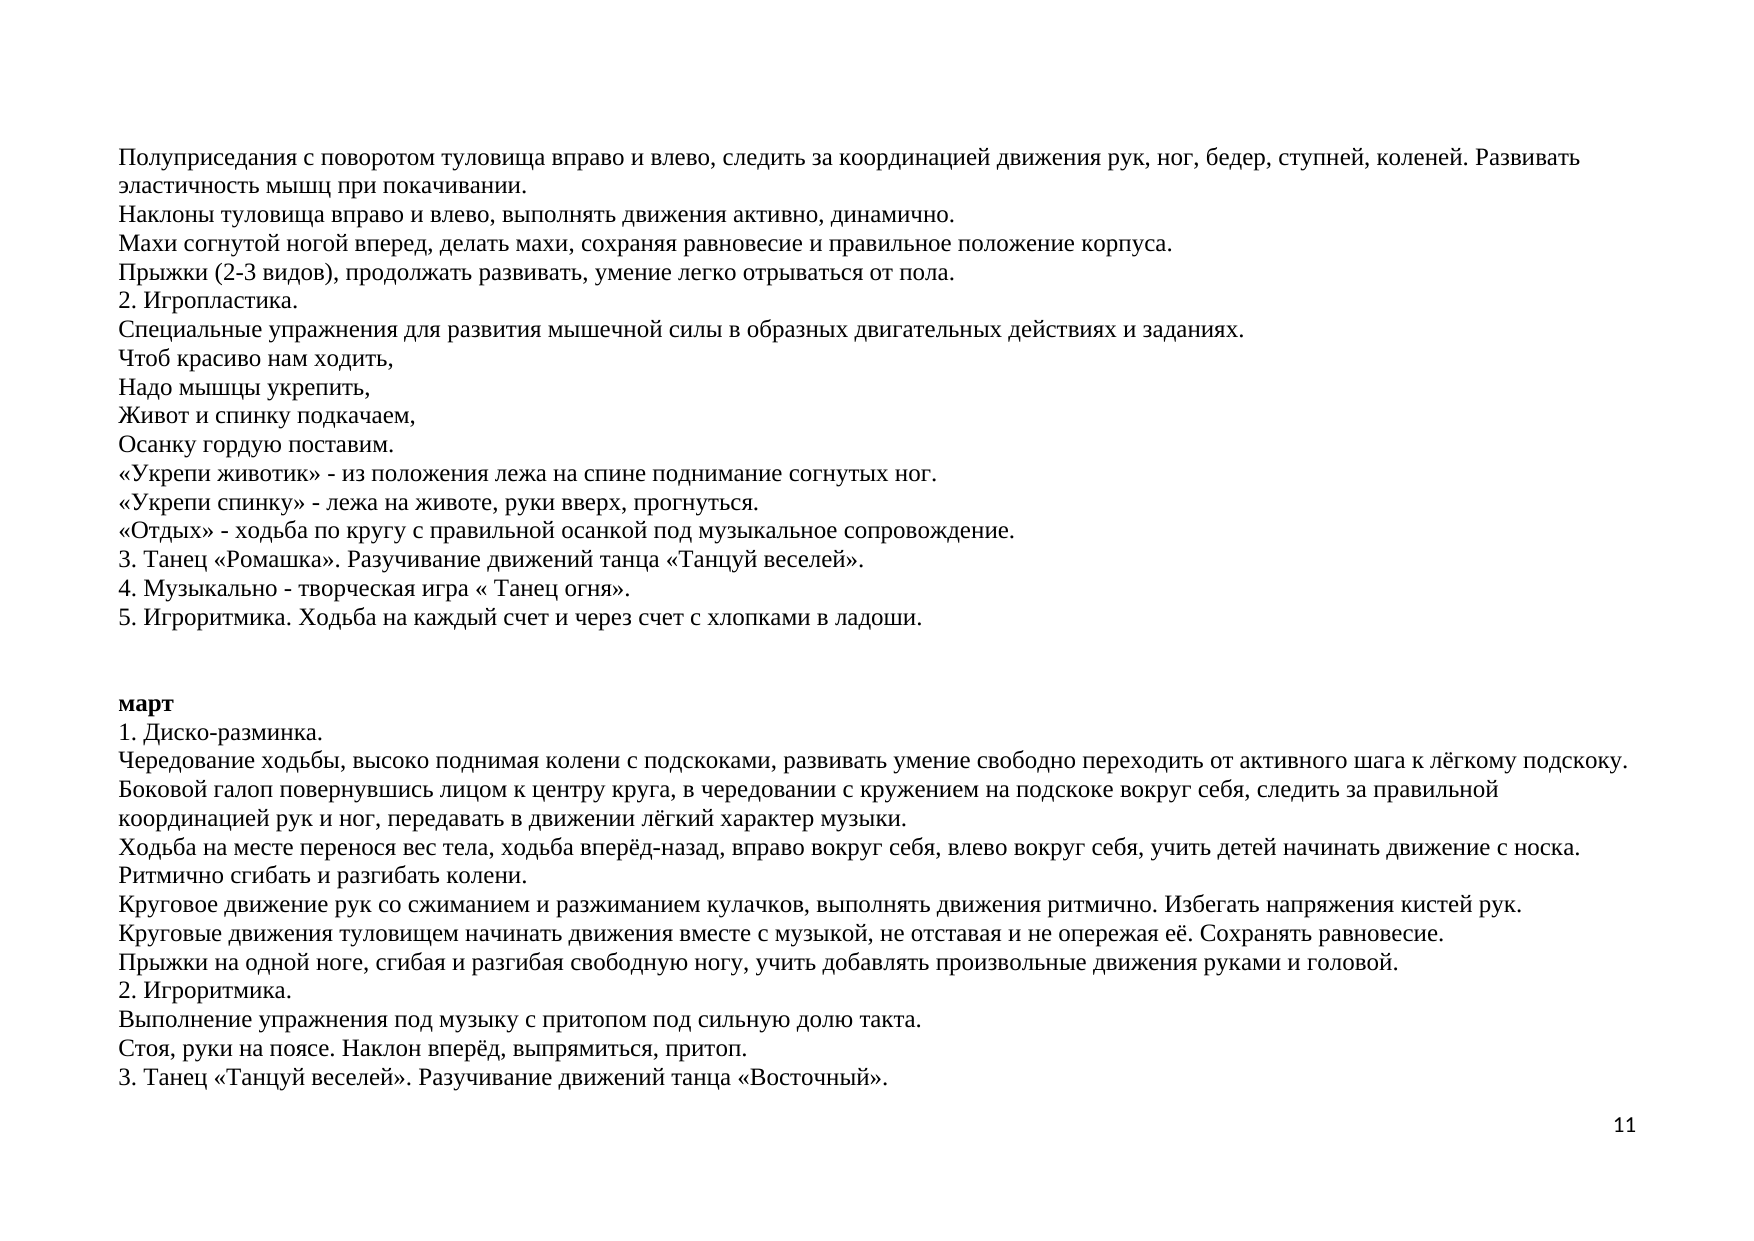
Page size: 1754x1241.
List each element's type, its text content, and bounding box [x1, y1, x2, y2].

text Прыжки на одной ноге, сгибая и разгибая свободную ногу, учить добавлять произвольные движения руками и головой. [118, 947, 1636, 976]
text Живот и спинку подкачаем, [118, 401, 1636, 429]
text 2. Игроритмика. [118, 976, 1636, 1004]
text Прыжки (2-3 видов), продолжать развивать, умение легко отрываться от пола. [118, 257, 1636, 286]
text Чтоб красиво нам ходить, [118, 343, 1636, 372]
text 1. Диско-разминка. [118, 717, 1636, 746]
text 3. Танец «Ромашка». Разучивание движений танца «Танцуй веселей». [118, 544, 1636, 573]
text Выполнение упражнения под музыку с притопом под сильную долю такта. [118, 1004, 1636, 1033]
text Махи согнутой ногой вперед, делать махи, сохраняя равновесие и правильное положение корпуса. [118, 228, 1636, 257]
text Ходьба на месте перенося вес тела, ходьба вперёд-назад, вправо вокруг себя, влево вокруг себя, учить детей начинать движение с носка. Ритмично сгибать и разгибать колени. [118, 832, 1636, 889]
text Специальные упражнения для развития мышечной силы в образных двигательных действиях и заданиях. [118, 314, 1636, 343]
text Осанку гордую поставим. [118, 429, 1636, 458]
text Надо мышцы укрепить, [118, 372, 1636, 401]
text Наклоны туловища вправо и влево, выполнять движения активно, динамично. [118, 199, 1636, 228]
text Боковой галоп повернувшись лицом к центру круга, в чередовании с кружением на подскоке вокруг себя, следить за правильной координацией рук и ног, передавать в движении лёгкий характер музыки. [118, 774, 1636, 832]
text 4. Музыкально - творческая игра « Танец огня». [118, 573, 1636, 602]
text Полуприседания с поворотом туловища вправо и влево, следить за координацией движения рук, ног, бедер, ступней, коленей. Развивать эластичность мышц при покачивании. [118, 142, 1636, 199]
text март [118, 688, 1636, 717]
text «Укрепи спинку» - лежа на животе, руки вверх, прогнуться. [118, 487, 1636, 516]
text 3. Танец «Танцуй веселей». Разучивание движений танца «Восточный». [118, 1062, 1636, 1091]
text Чередование ходьбы, высоко поднимая колени с подскоками, развивать умение свободно переходить от активного шага к лёгкому подскоку. [118, 746, 1636, 774]
text 2. Игропластика. [118, 286, 1636, 314]
text Круговое движение рук со сжиманием и разжиманием кулачков, выполнять движения ритмично. Избегать напряжения кистей рук. [118, 889, 1636, 918]
text Круговые движения туловищем начинать движения вместе с музыкой, не отставая и не опережая её. Сохранять равновесие. [118, 918, 1636, 947]
text «Укрепи животик» - из положения лежа на спине поднимание согнутых ног. [118, 458, 1636, 487]
text Стоя, руки на поясе. Наклон вперёд, выпрямиться, притоп. [118, 1033, 1636, 1062]
text «Отдых» - ходьба по кругу с правильной осанкой под музыкальное сопровождение. [118, 516, 1636, 544]
text 5. Игроритмика. Ходьба на каждый счет и через счет с хлопками в ладоши. [118, 602, 1636, 631]
